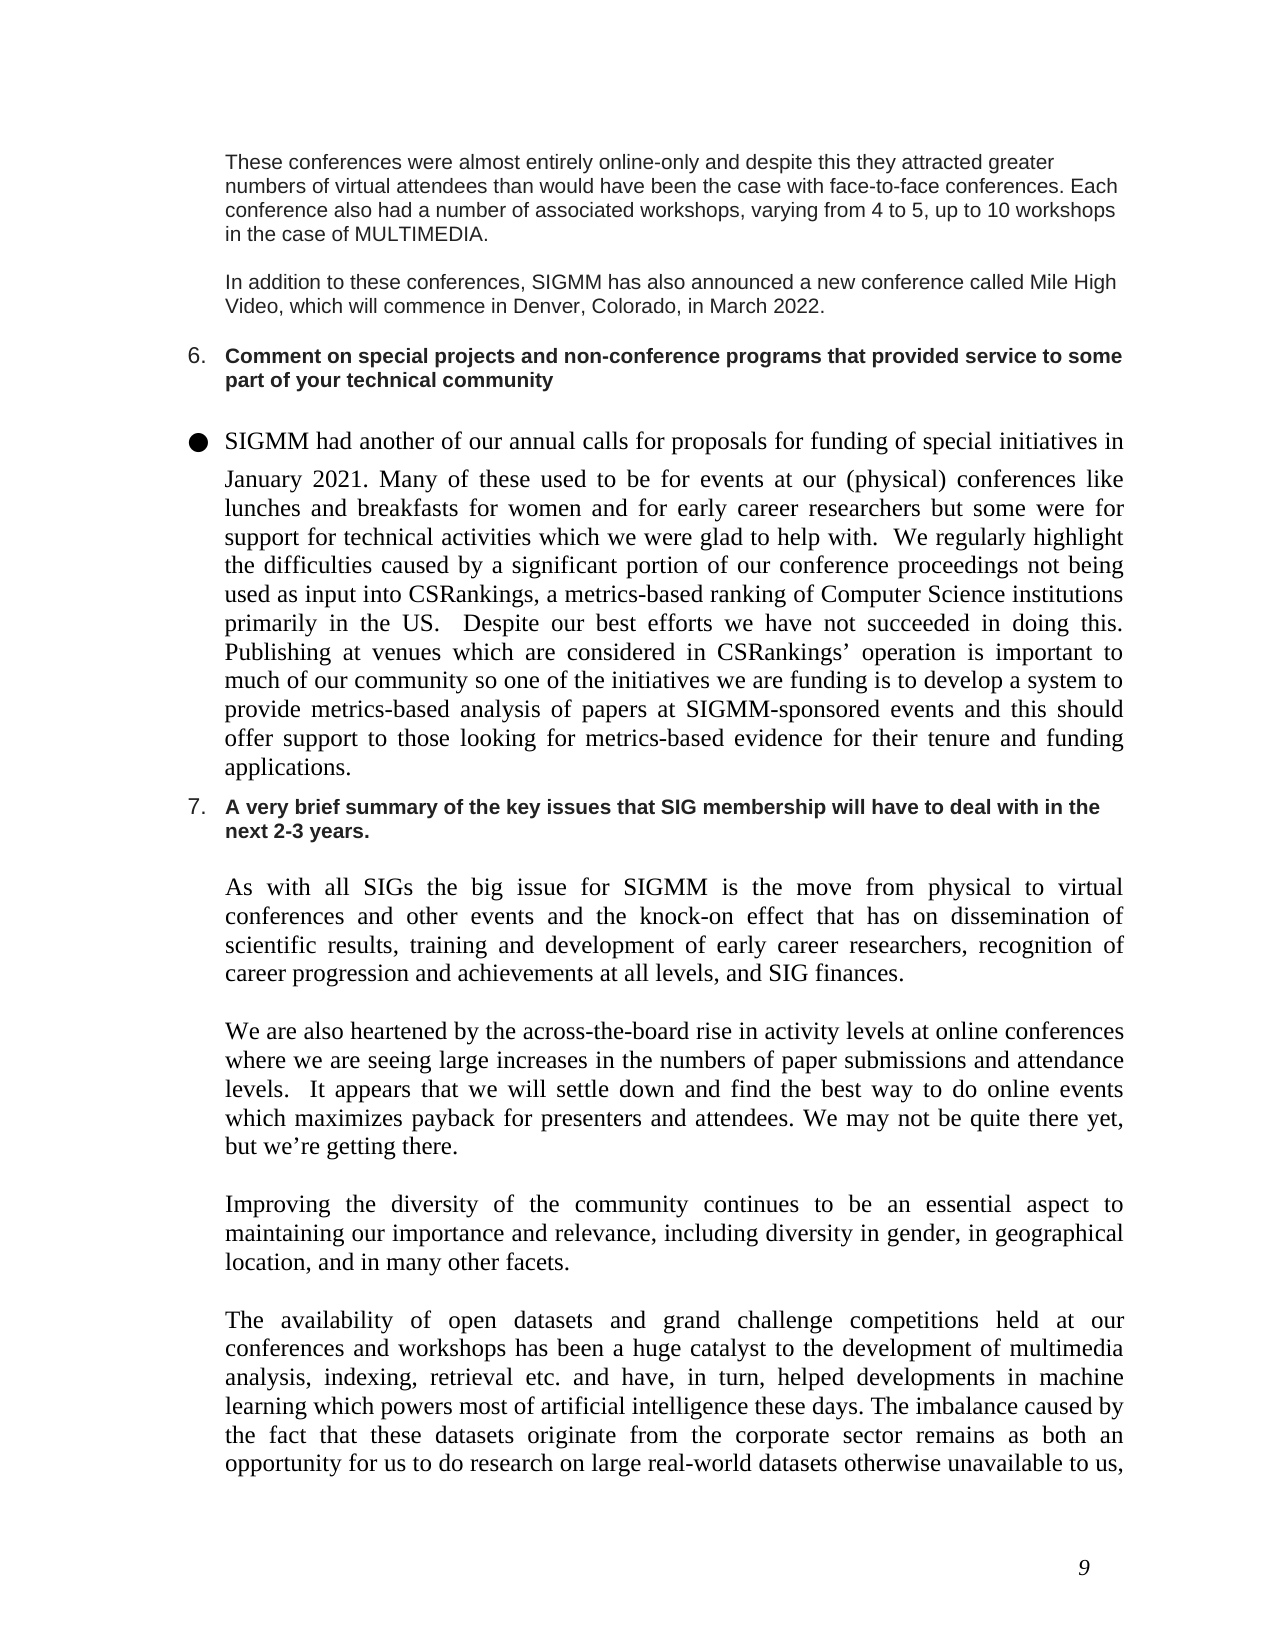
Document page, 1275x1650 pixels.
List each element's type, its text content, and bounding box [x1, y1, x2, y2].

list Comment on special projects and non-conference programs that provided service to some part of your technical community [187, 342, 1125, 392]
list SIGMM had another of our annual calls for proposals for funding of special initiatives in January 2021. Many of these used to be for events at our (physical) conferences like lunches and breakfasts for women and for early career researchers but some were for support for technical activities which we were glad to help with. We regularly highlight the difficulties caused by a significant portion of our conference proceedings not being used as input into CSRankings, a metrics-based ranking of Computer Science institutions primarily in the US. Despite our best efforts we have not succeeded in doing this. Publishing at venues which are considered in CSRankings’ operation is important to much of our community so one of the initiatives we are funding is to develop a system to provide metrics-based analysis of papers at SIGMM-sponsored events and this should offer support to those looking for metrics-based evidence for their tenure and funding applications. [187, 413, 1125, 780]
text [225, 1305, 1125, 1477]
text Improving the diversity of the community continues to be an essential aspect to maintaining our importance and relevance, including diversity in gender, in geographical location, and in many other facets. [225, 1189, 1125, 1276]
list A very brief summary of the key issues that SIG membership will have to deal with in the next 2-3 years. [187, 793, 1125, 843]
text We are also heartened by the across-the-board rise in activity levels at online conferences where we are seeing large increases in the numbers of paper submissions and attendance levels. It appears that we will settle down and find the best way to do online events which maximizes payback for presenters and attendees. We may not be quite there yet, but we’re getting there. [225, 1016, 1125, 1160]
text These conferences were almost entirely online-only and despite this they attracted greater numbers of virtual attendees than would have been the case with face-to-face conferences. Each conference also had a number of associated workshops, varying from 4 to 5, up to 10 workshops in the case of MULTIMEDIA. In addition to these conferences, SIGMM has also announced a new conference called Mile High Video, which will commence in Denver, Colorado, in March 2022. [225, 150, 1125, 318]
text As with all SIGs the big issue for SIGMM is the move from physical to virtual conferences and other events and the knock-on effect that has on dissemination of scientific results, training and development of early career researchers, recognition of career progression and achievements at all levels, and SIG finances. [225, 872, 1125, 987]
